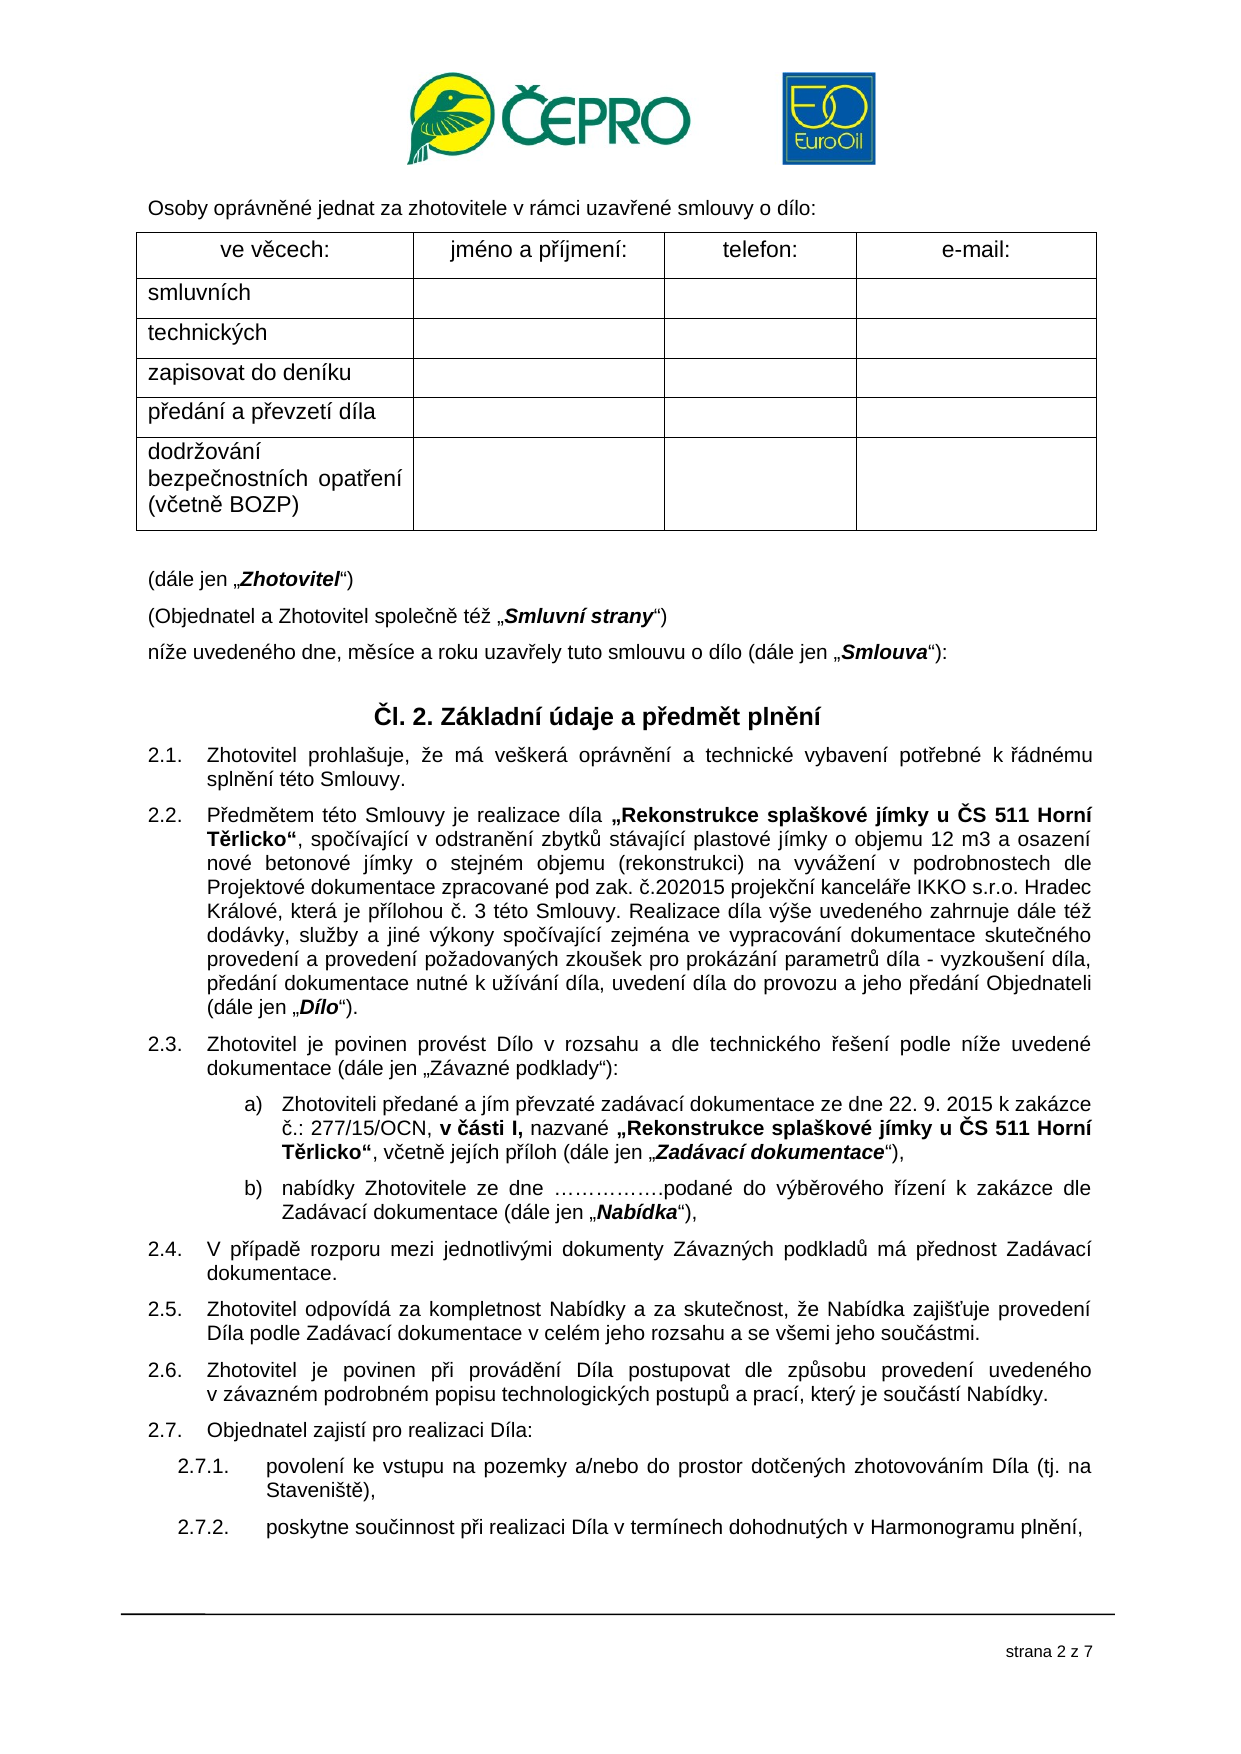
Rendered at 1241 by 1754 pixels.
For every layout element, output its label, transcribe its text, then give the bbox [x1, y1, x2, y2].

table_header jméno a příjmení: [414, 233, 664, 278]
list (Objednatel a Zhotovitel společně též „Smluvní strany“) [148, 604, 1093, 628]
list (dále jen „Zhotovitel“) [148, 567, 1093, 591]
table_cell [414, 279, 664, 317]
text Osoby oprávněné jednat za zhotovitele v rámci uzavřené smlouvy o dílo: [148, 196, 1093, 219]
table_cell [857, 319, 1096, 357]
table_cell [414, 398, 664, 437]
list Zhotoviteli předané a jím převzaté zadávací dokumentace ze dne 22. 9. 2015 k zakázce č.: 277/15/OCN, v části I, nazvané „Rekonstrukce splaškové jímky u ČS 511 Horní Těrlicko“, včetně jejích příloh (dále jen „Zadávací dokumentace“), [244, 1092, 1093, 1164]
table_cell [414, 438, 664, 530]
table_cell [665, 319, 856, 357]
text Zhotovitel prohlašuje, že má veškerá oprávnění a technické vybavení potřebné k řádnému splnění této Smlouvy. [148, 743, 1093, 791]
table_cell [414, 359, 664, 397]
text poskytne součinnost při realizaci Díla v termínech dohodnutých v Harmonogramu plnění, [177, 1515, 1093, 1539]
text Zhotovitel je povinen při provádění Díla postupovat dle způsobu provedení uvedeného v závazném podrobném popisu technologických postupů a prací, který je součástí Nabídky. [148, 1357, 1093, 1405]
text V případě rozporu mezi jednotlivými dokumenty Závazných podkladů má přednost Zadávací dokumentace. [148, 1237, 1093, 1284]
table_cell [857, 279, 1096, 317]
text Základní údaje a předmět plnění [102, 702, 1093, 730]
text Zhotovitel je povinen provést Dílo v rozsahu a dle technického řešení podle níže uvedené dokumentace (dále jen „Závazné podklady“): [148, 1031, 1093, 1079]
table_cell předání a převzetí díla [137, 398, 413, 437]
table_cell technických [137, 319, 413, 357]
text Předmětem této Smlouvy je realizace díla „Rekonstrukce splaškové jímky u ČS 511 Horní Těrlicko“, spočívající v odstranění zbytků stávající plastové jímky o objemu 12 m3 a osazení nové betonové jímky o stejném objemu (rekonstrukci) na vyvážení v podrobnostech dle Projektové dokumentace zpracované pod zak. č.202015 projekční kanceláře IKKO s.r.o. Hradec Králové, která je přílohou č. 3 této Smlouvy. Realizace díla výše uvedeného zahrnuje dále též dodávky, služby a jiné výkony spočívající zejména ve vypracování dokumentace skutečného provedení a provedení požadovaných zkoušek pro prokázání parametrů díla - vyzkoušení díla, předání dokumentace nutné k užívání díla, uvedení díla do provozu a jeho předání Objednateli (dále jen „Dílo“). [148, 803, 1093, 1019]
list níže uvedeného dne, měsíce a roku uzavřely tuto smlouvu o dílo (dále jen „Smlouva“): [148, 640, 1093, 664]
table_cell [857, 398, 1096, 437]
table_header telefon: [665, 233, 856, 278]
table_cell [857, 438, 1096, 530]
table_cell [665, 359, 856, 397]
table_header e-mail: [857, 233, 1096, 278]
table_cell zapisovat do deníku [137, 359, 413, 397]
list nabídky Zhotovitele ze dne …………….podané do výběrového řízení k zakázce dle Zadávací dokumentace (dále jen „Nabídka“), [244, 1176, 1093, 1224]
text povolení ke vstupu na pozemky a/nebo do prostor dotčených zhotovováním Díla (tj. na Staveniště), [177, 1454, 1093, 1502]
table_cell [665, 279, 856, 317]
table_header ve věcech: [137, 233, 413, 278]
picture [407, 72, 876, 165]
table_cell [414, 319, 664, 357]
table_cell dodržování bezpečnostních opatření (včetně BOZP) [137, 438, 413, 530]
table_cell smluvních [137, 279, 413, 317]
text Zhotovitel odpovídá za kompletnost Nabídky a za skutečnost, že Nabídka zajišťuje provedení Díla podle Zadávací dokumentace v celém jeho rozsahu a se všemi jeho součástmi. [148, 1297, 1093, 1345]
table_cell [665, 438, 856, 530]
text Objednatel zajistí pro realizaci Díla: [148, 1418, 1093, 1442]
table_cell [857, 359, 1096, 397]
table_cell [665, 398, 856, 437]
